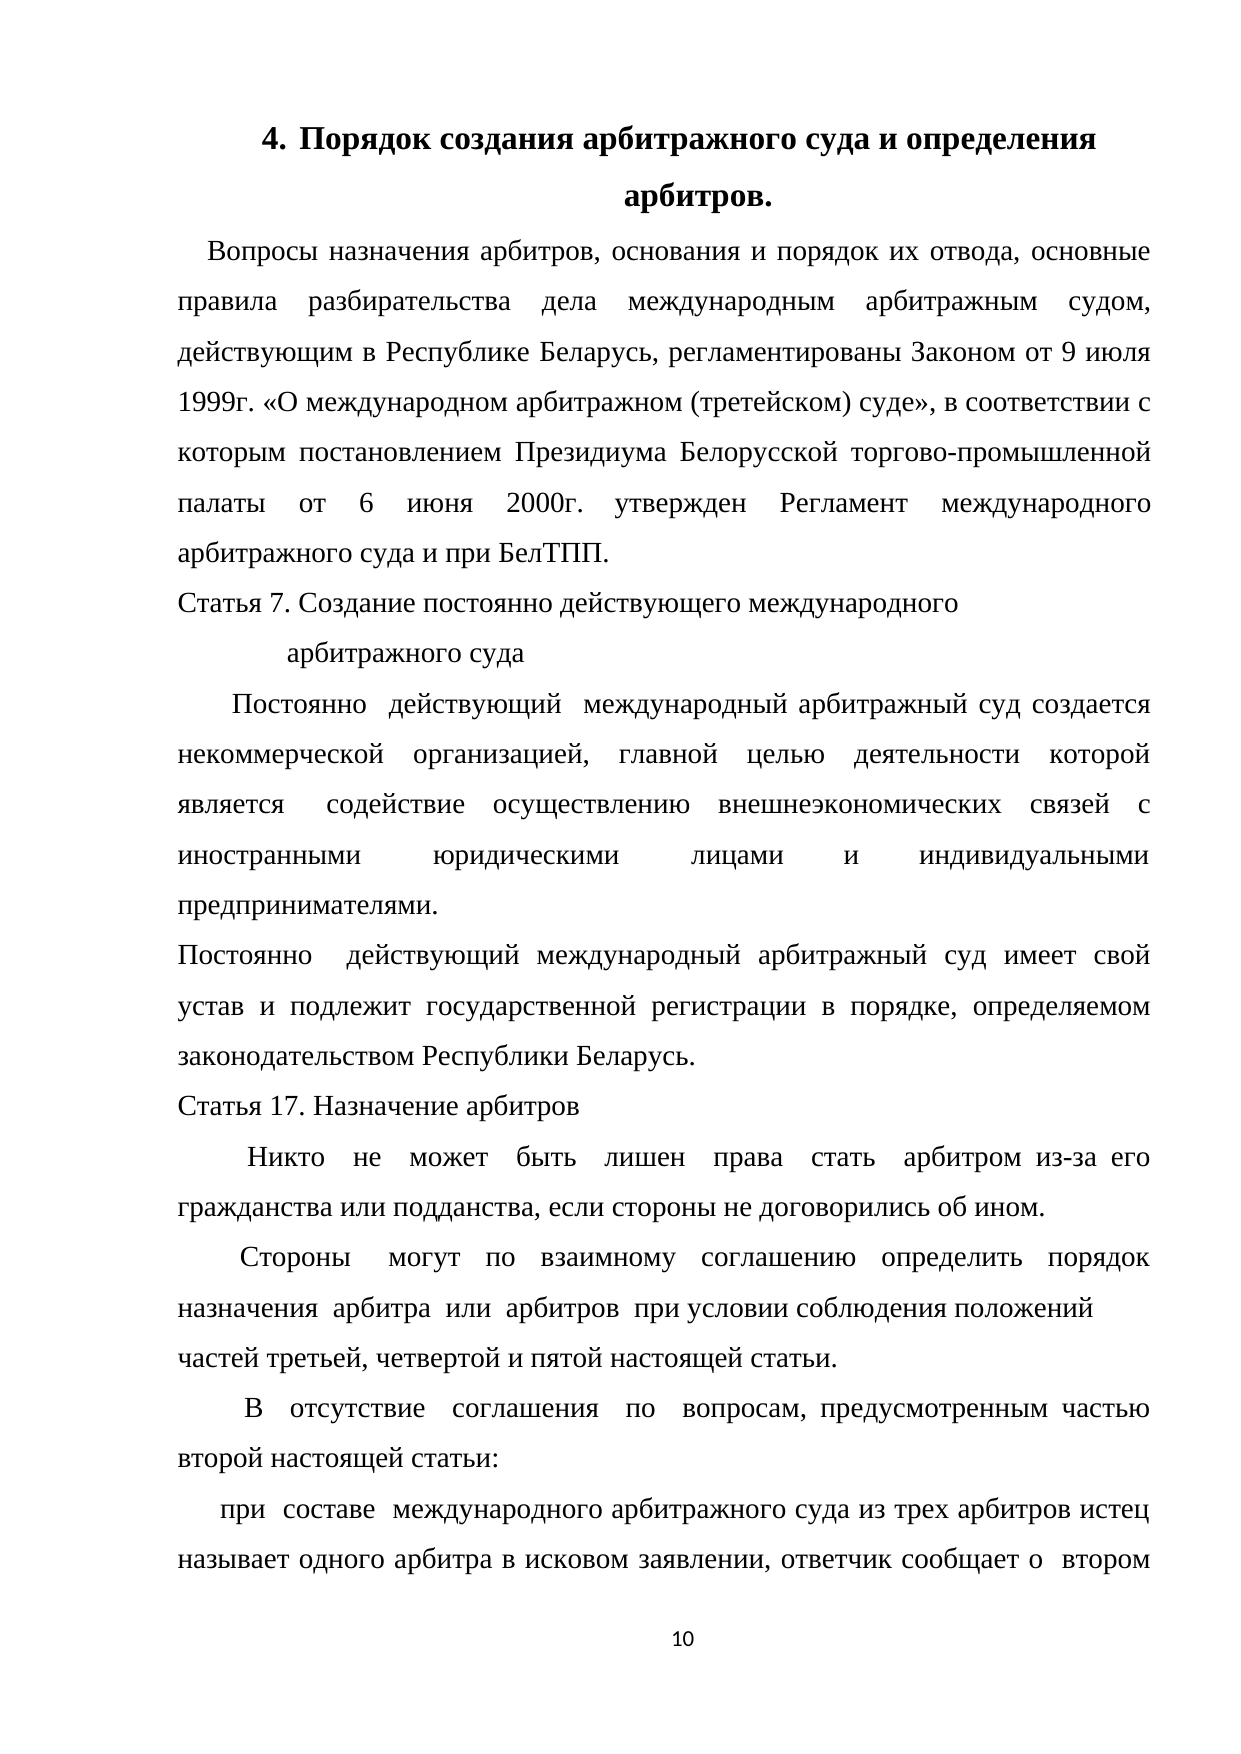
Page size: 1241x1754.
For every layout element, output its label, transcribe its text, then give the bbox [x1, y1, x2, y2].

text В отсутствие соглашения по вопросам, предусмотренным частью второй настоящей статьи: [177, 1390, 1152, 1474]
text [177, 1491, 1152, 1575]
text арбитражного суда [177, 636, 1152, 669]
text Вопросы назначения арбитров, основания и порядок их отвода, основные правила разбирательства дела международным арбитражным судом, действующим в Республике Беларусь, регламентированы Законом от 9 июля 1999г. «О международном арбитражном (третейском) суде», в соответствии с которым постановлением Президиума Белорусской торгово-промышленной палаты от 6 июня 2000г. утвержден Регламент международного арбитражного суда и при БелТПП. [177, 233, 1152, 568]
text Статья 17. Назначение арбитров [177, 1088, 1152, 1122]
text Статья 7. Создание постоянно действующего международного [177, 585, 1152, 619]
text Никто не может быть лишен права стать арбитром из-за его гражданства или подданства, если стороны не договорились об ином. [177, 1139, 1152, 1223]
text Постоянно действующий международный арбитражный суд имеет свой устав и подлежит государственной регистрации в порядке, определяемом законодательством Республики Беларусь. [177, 937, 1152, 1072]
text Стороны могут по взаимному соглашению определить порядок назначения арбитра или арбитров при условии соблюдения положений [177, 1239, 1152, 1323]
list Порядок создания арбитражного суда и определения арбитров. [207, 118, 1152, 214]
text Постоянно действующий международный арбитражный суд создается некоммерческой организацией, главной целью деятельности которой является содействие осуществлению внешнеэкономических связей с иностранными юридическими лицами и индивидуальными предпринимателями. [177, 686, 1152, 921]
text частей третьей, четвертой и пятой настоящей статьи. [177, 1340, 1152, 1373]
